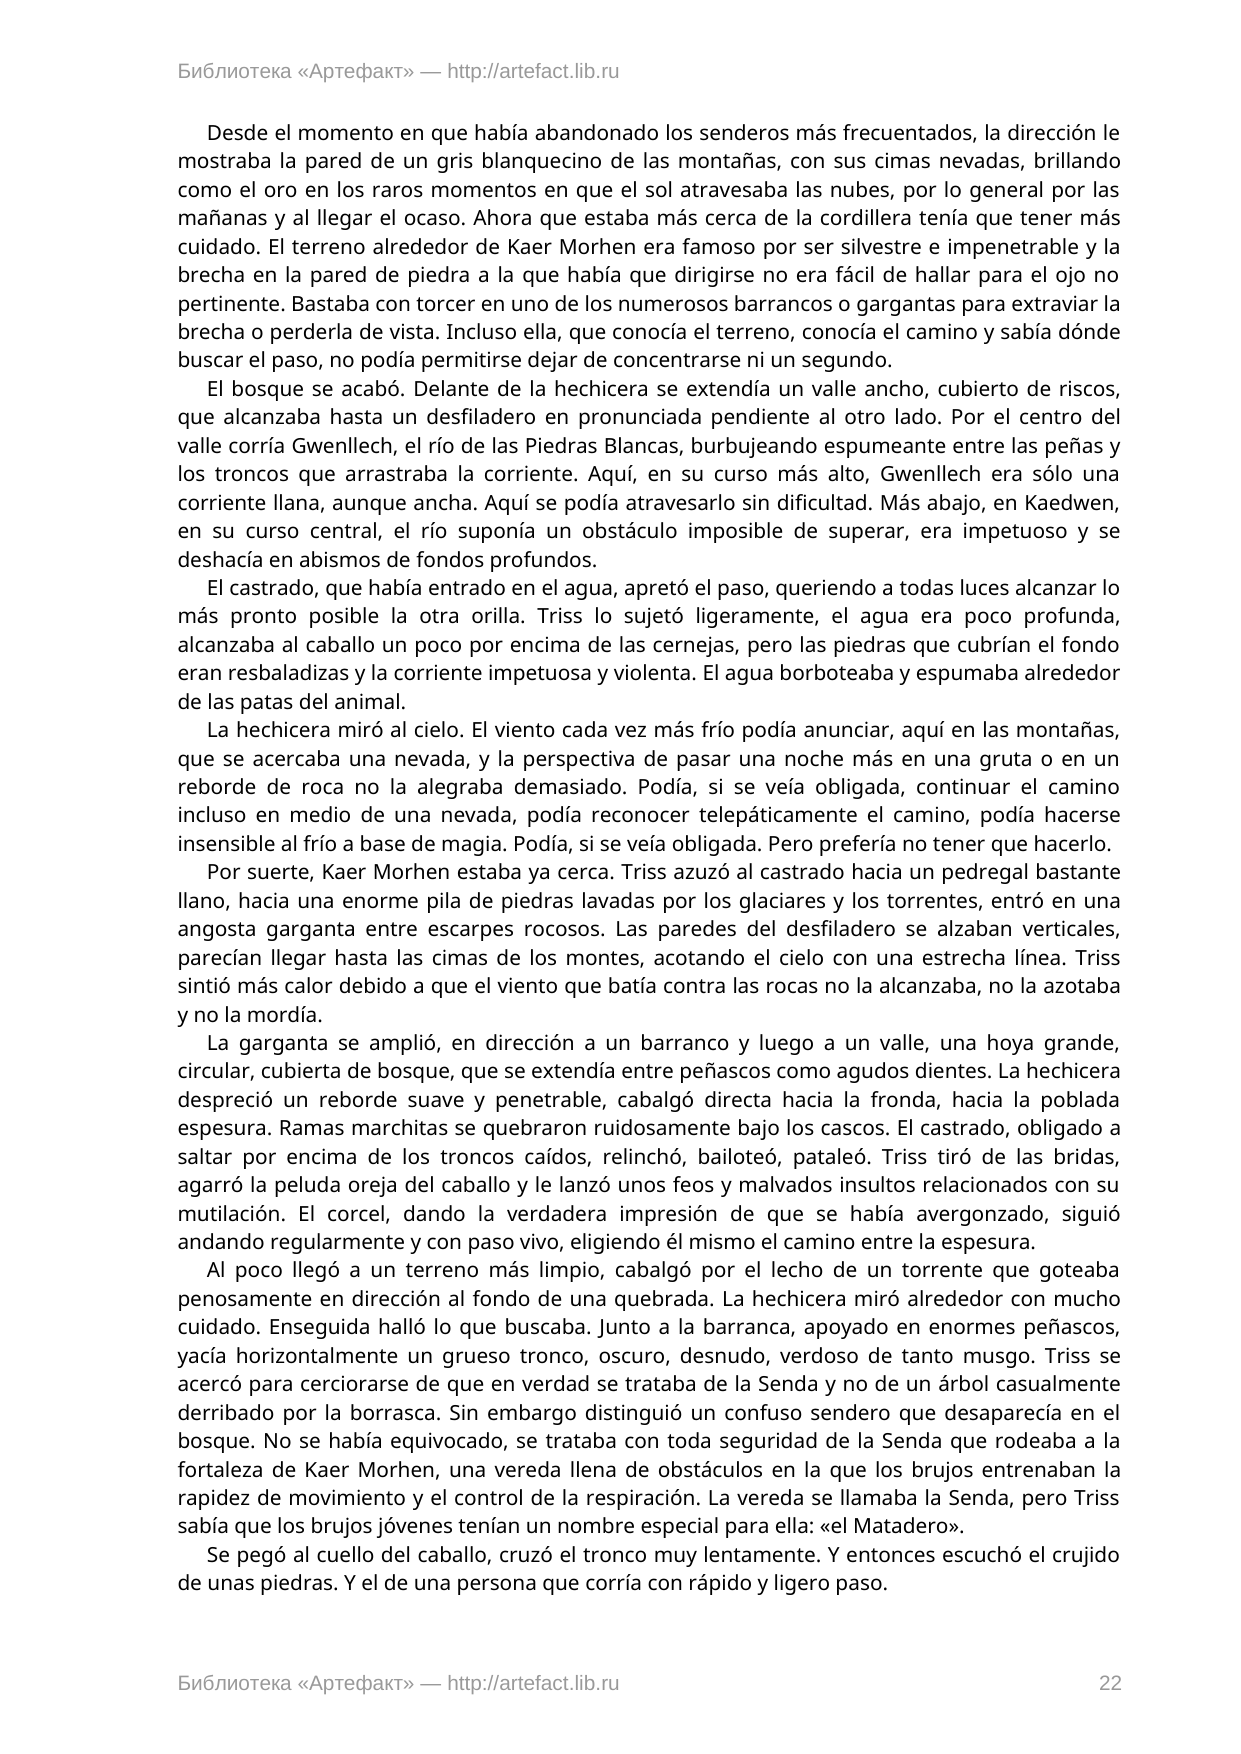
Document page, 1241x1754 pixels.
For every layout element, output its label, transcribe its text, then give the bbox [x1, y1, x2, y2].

text Al poco llegó a un terreno más limpio, cabalgó por el lecho de un torrente que goteaba penosamente en dirección al fondo de una quebrada. La hechicera miró alrededor con mucho cuidado. Enseguida halló lo que buscaba. Junto a la barranca, apoyado en enormes peñascos, yacía horizontalmente un grueso tronco, oscuro, desnudo, verdoso de tanto musgo. Triss se acercó para cerciorarse de que en verdad se trataba de la Senda y no de un árbol casualmente derribado por la borrasca. Sin embargo distinguió un confuso sendero que desaparecía en el bosque. No se había equivocado, se trataba con toda seguridad de la Senda que rodeaba a la fortaleza de Kaer Morhen, una vereda llena de obstáculos en la que los brujos entrenaban la rapidez de movimiento y el control de la respiración. La vereda se llamaba la Senda, pero Triss sabía que los brujos jóvenes tenían un nombre especial para ella: «el Matadero». [177, 1256, 1122, 1540]
text Por suerte, Kaer Morhen estaba ya cerca. Triss azuzó al castrado hacia un pedregal bastante llano, hacia una enorme pila de piedras lavadas por los glaciares y los torrentes, entró en una angosta garganta entre escarpes rocosos. Las paredes del desfiladero se alzaban verticales, parecían llegar hasta las cimas de los montes, acotando el cielo con una estrecha línea. Triss sintió más calor debido a que el viento que batía contra las rocas no la alcanzaba, no la azotaba y no la mordía. [177, 857, 1122, 1028]
text La garganta se amplió, en dirección a un barranco y luego a un valle, una hoya grande, circular, cubierta de bosque, que se extendía entre peñascos como agudos dientes. La hechicera despreció un reborde suave y penetrable, cabalgó directa hacia la fronda, hacia la poblada espesura. Ramas marchitas se quebraron ruidosamente bajo los cascos. El castrado, obligado a saltar por encima de los troncos caídos, relinchó, bailoteó, pataleó. Triss tiró de las bridas, agarró la peluda oreja del caballo y le lanzó unos feos y malvados insultos relacionados con su mutilación. El corcel, dando la verdadera impresión de que se había avergonzado, siguió andando regularmente y con paso vivo, eligiendo él mismo el camino entre la espesura. [177, 1028, 1122, 1256]
text Se pegó al cuello del caballo, cruzó el tronco muy lentamente. Y entonces escuchó el crujido de unas piedras. Y el de una persona que corría con rápido y ligero paso. [177, 1540, 1122, 1597]
text La hechicera miró al cielo. El viento cada vez más frío podía anunciar, aquí en las montañas, que se acercaba una nevada, y la perspectiva de pasar una noche más en una gruta o en un reborde de roca no la alegraba demasiado. Podía, si se veía obligada, continuar el camino incluso en medio de una nevada, podía reconocer telepáticamente el camino, podía hacerse insensible al frío a base de magia. Podía, si se veía obligada. Pero prefería no tener que hacerlo. [177, 715, 1122, 857]
text El castrado, que había entrado en el agua, apretó el paso, queriendo a todas luces alcanzar lo más pronto posible la otra orilla. Triss lo sujetó ligeramente, el agua era poco profunda, alcanzaba al caballo un poco por encima de las cernejas, pero las piedras que cubrían el fondo eran resbaladizas y la corriente impetuosa y violenta. El agua borboteaba y espumaba alrededor de las patas del animal. [177, 573, 1122, 715]
text El bosque se acabó. Delante de la hechicera se extendía un valle ancho, cubierto de riscos, que alcanzaba hasta un desfiladero en pronunciada pendiente al otro lado. Por el centro del valle corría Gwenllech, el río de las Piedras Blancas, burbujeando espumeante entre las peñas y los troncos que arrastraba la corriente. Aquí, en su curso más alto, Gwenllech era sólo una corriente llana, aunque ancha. Aquí se podía atravesarlo sin dificultad. Más abajo, en Kaedwen, en su curso central, el río suponía un obstáculo imposible de superar, era impetuoso y se deshacía en abismos de fondos profundos. [177, 374, 1122, 573]
text Desde el momento en que había abandonado los senderos más frecuentados, la dirección le mostraba la pared de un gris blanquecino de las montañas, con sus cimas nevadas, brillando como el oro en los raros momentos en que el sol atravesaba las nubes, por lo general por las mañanas y al llegar el ocaso. Ahora que estaba más cerca de la cordillera tenía que tener más cuidado. El terreno alrededor de Kaer Morhen era famoso por ser silvestre e impenetrable y la brecha en la pared de piedra a la que había que dirigirse no era fácil de hallar para el ojo no pertinente. Bastaba con torcer en uno de los numerosos barrancos o gargantas para extraviar la brecha o perderla de vista. Incluso ella, que conocía el terreno, conocía el camino y sabía dónde buscar el paso, no podía permitirse dejar de concentrarse ni un segundo. [177, 118, 1122, 374]
